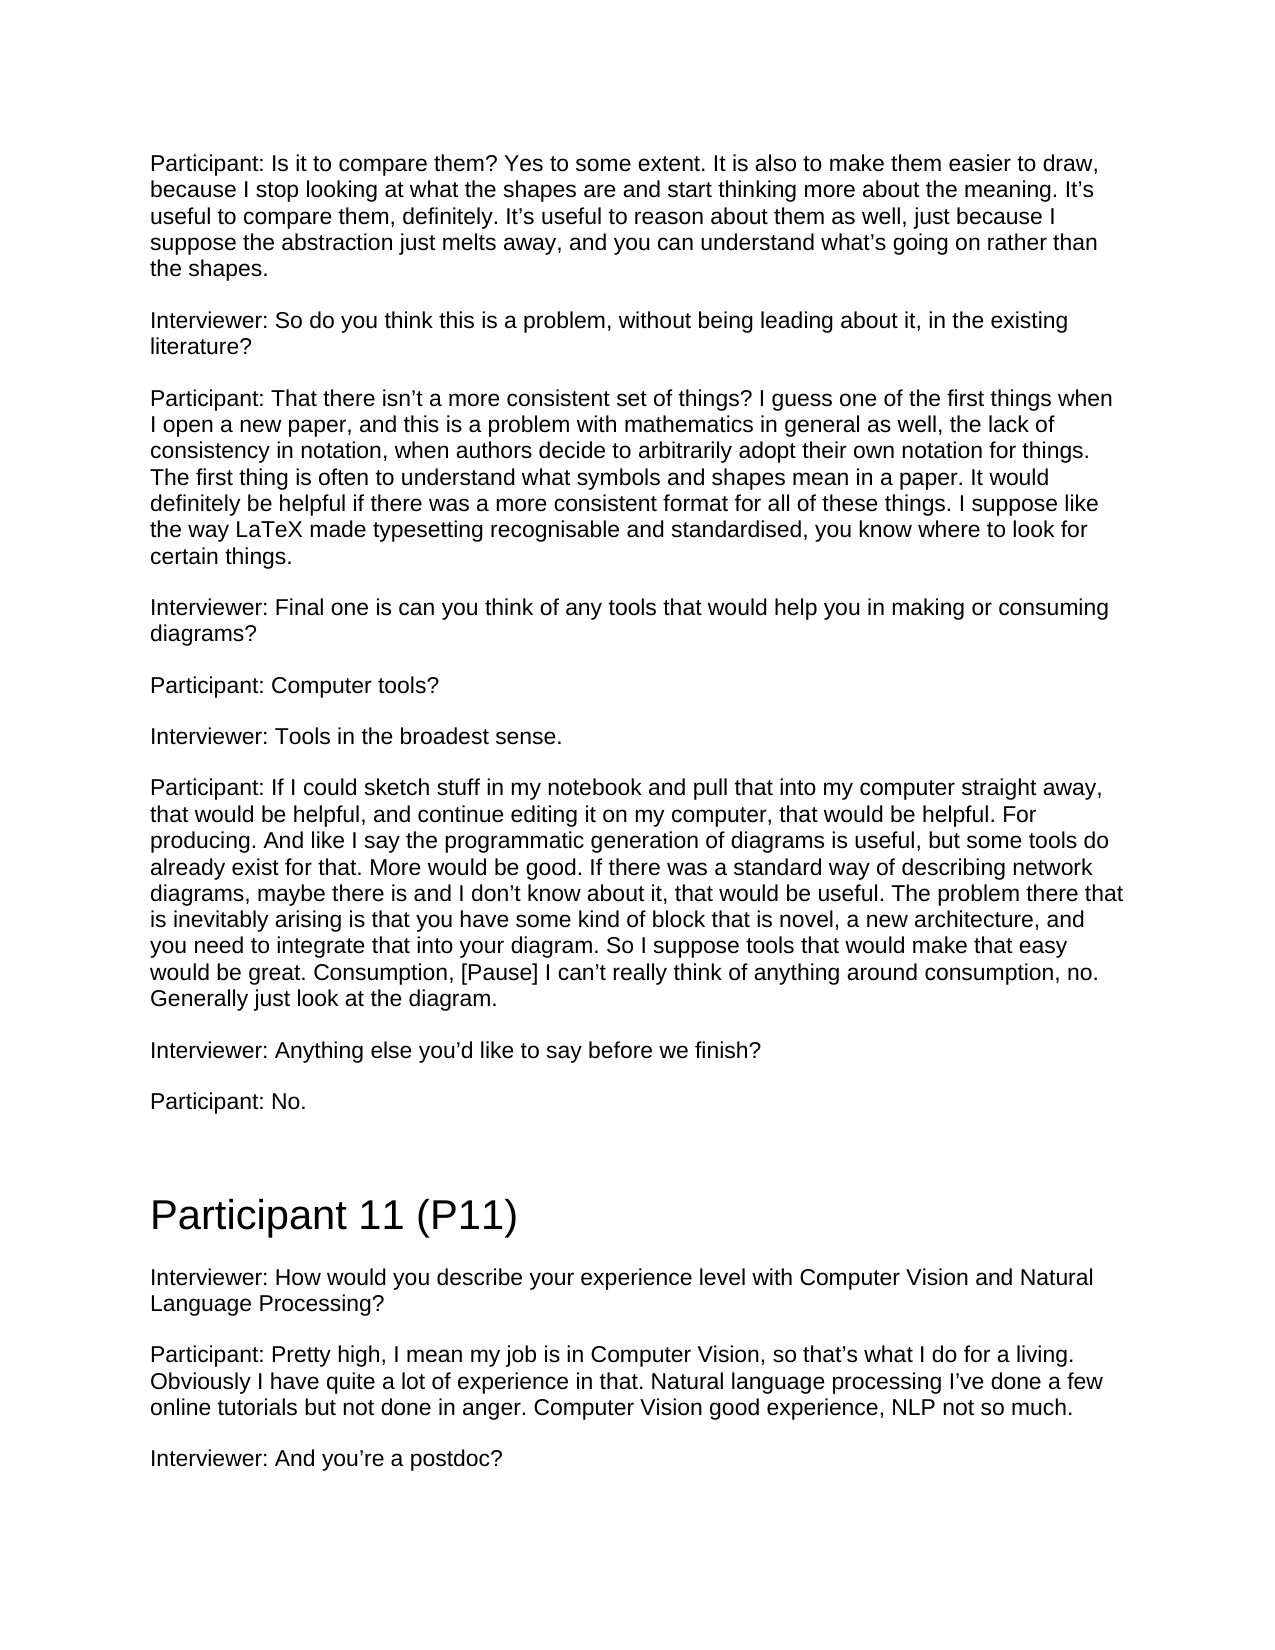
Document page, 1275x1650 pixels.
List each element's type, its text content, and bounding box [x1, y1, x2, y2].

text Interviewer: Final one is can you think of any tools that would help you in making or consuming diagrams? [150, 594, 1125, 647]
text Participant: Is it to compare them? Yes to some extent. It is also to make them easier to draw, because I stop looking at what the shapes are and start thinking more about the meaning. It’s useful to compare them, definitely. It’s useful to reason about them as well, just because I suppose the abstraction just melts away, and you can understand what’s going on rather than the shapes. [150, 150, 1125, 282]
text Interviewer: Anything else you’d like to say before we finish? [150, 1037, 1125, 1063]
text Participant: No. [150, 1088, 1125, 1114]
text Participant: If I could sketch stuff in my notebook and pull that into my computer straight away, that would be helpful, and continue editing it on my computer, that would be helpful. For producing. And like I say the programmatic generation of diagrams is useful, but some tools do already exist for that. More would be good. If there was a standard way of describing network diagrams, maybe there is and I don’t know about it, that would be useful. The problem there that is inevitably arising is that you have some kind of block that is novel, a new architecture, and you need to integrate that into your diagram. So I suppose tools that would make that easy would be great. Consumption, [Pause] I can’t really think of anything around consumption, no. Generally just look at the diagram. [150, 774, 1125, 1012]
text Participant: That there isn’t a more consistent set of things? I guess one of the first things when I open a new paper, and this is a problem with mathematics in general as well, the lack of consistency in notation, when authors decide to arbitrarily adopt their own notation for things. The first thing is often to understand what symbols and shapes mean in a paper. It would definitely be helpful if there was a more consistent format for all of these things. I suppose like the way LaTeX made typesetting recognisable and standardised, you know where to look for certain things. [150, 384, 1125, 569]
text Interviewer: And you’re a postdoc? [150, 1445, 1125, 1472]
text Participant: Computer tools? [150, 672, 1125, 698]
text Participant: Pretty high, I mean my job is in Computer Vision, so that’s what I do for a living. Obviously I have quite a lot of experience in that. Natural language processing I’ve done a few online tutorials but not done in anger. Computer Vision good experience, NLP not so much. [150, 1341, 1125, 1420]
text Interviewer: How would you describe your experience level with Computer Vision and Natural Language Processing? [150, 1263, 1125, 1316]
text Interviewer: Tools in the broadest sense. [150, 723, 1125, 749]
text Interviewer: So do you think this is a problem, without being leading about it, in the existing literature? [150, 307, 1125, 359]
subtitle Participant 11 (P11) [150, 1191, 1125, 1238]
